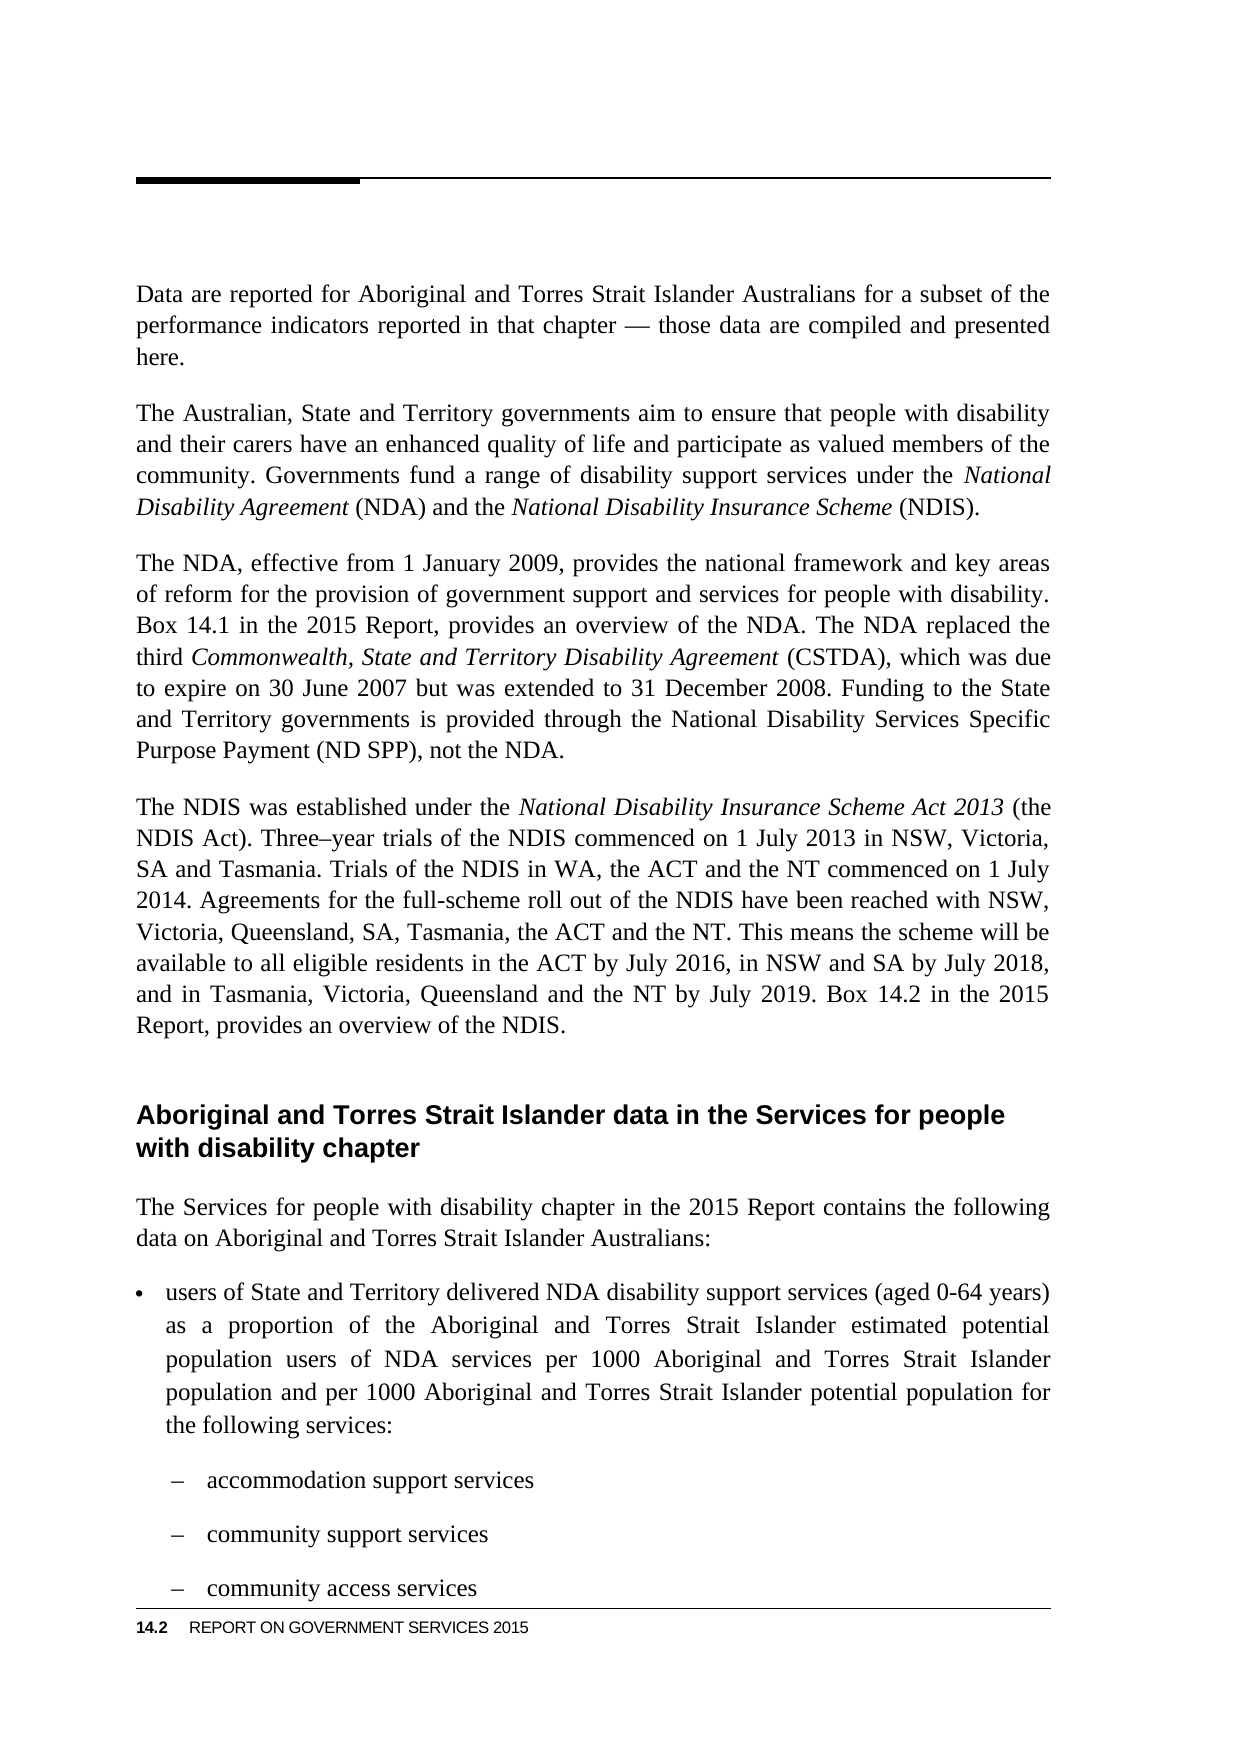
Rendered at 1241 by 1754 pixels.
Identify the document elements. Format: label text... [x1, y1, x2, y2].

list community access services [171, 1568, 1051, 1602]
list users of State and Territory delivered NDA disability support services (aged 0-64 years) as a proportion of the Aboriginal and Torres Strait Islander estimated potential population users of NDA services per 1000 Aboriginal and Torres Strait Islander population and per 1000 Aboriginal and Torres Strait Islander potential population for the following services: [136, 1273, 1051, 1439]
list community support services [171, 1514, 1051, 1548]
text The Australian, State and Territory governments aim to ensure that people with disability and their carers have an enhanced quality of life and participate as valued members of the community. Governments fund a range of disability support services under the National Disability Agreement (NDA) and the National Disability Insurance Scheme (NDIS). [136, 489, 1051, 521]
text The NDIS was established under the National Disability Insurance Scheme Act 2013 (the NDIS Act). Three–year trials of the NDIS commenced on 1 July 2013 in NSW, Victoria, SA and Tasmania. Trials of the NDIS in WA, the ACT and the NT commenced on 1 July 2014. Agreements for the full-scheme roll out of the NDIS have been reached with NSW, Victoria, Queensland, SA, Tasmania, the ACT and the NT. This means the scheme will be available to all eligible residents in the ACT by July 2016, in NSW and SA by July 2018, and in Tasmania, Victoria, Queensland and the NT by July 2019. Box 14.2 in the 2015 Report, provides an overview of the NDIS. [136, 789, 1051, 1039]
subtitle Aboriginal and Torres Strait Islander data in the Services for people with disability chapter [136, 1098, 1051, 1164]
text The NDA, effective from 1 January 2009, provides the national framework and key areas of reform for the provision of government support and services for people with disability. Box 14.1 in the 2015 Report, provides an overview of the NDA. The NDA replaced the third Commonwealth, State and Territory Disability Agreement (CSTDA), which was due to expire on 30 June 2007 but was extended to 31 December 2008. Funding to the State and Territory governments is provided through the National Disability Services Specific Purpose Payment (ND SPP), not the NDA. [136, 546, 1051, 764]
list accommodation support services [171, 1460, 1051, 1493]
text The Services for people with disability chapter in the 2015 Report contains the following data on Aboriginal and Torres Strait Islander Australians: [136, 1189, 1051, 1252]
text The Australian, State and Territory governments aim to ensure that people with disability and their carers have an enhanced quality of life and participate as valued members of the community. Governments fund a range of disability support services under the National Disability Agreement (NDA) and the National Disability Insurance Scheme (NDIS). [136, 396, 1051, 461]
